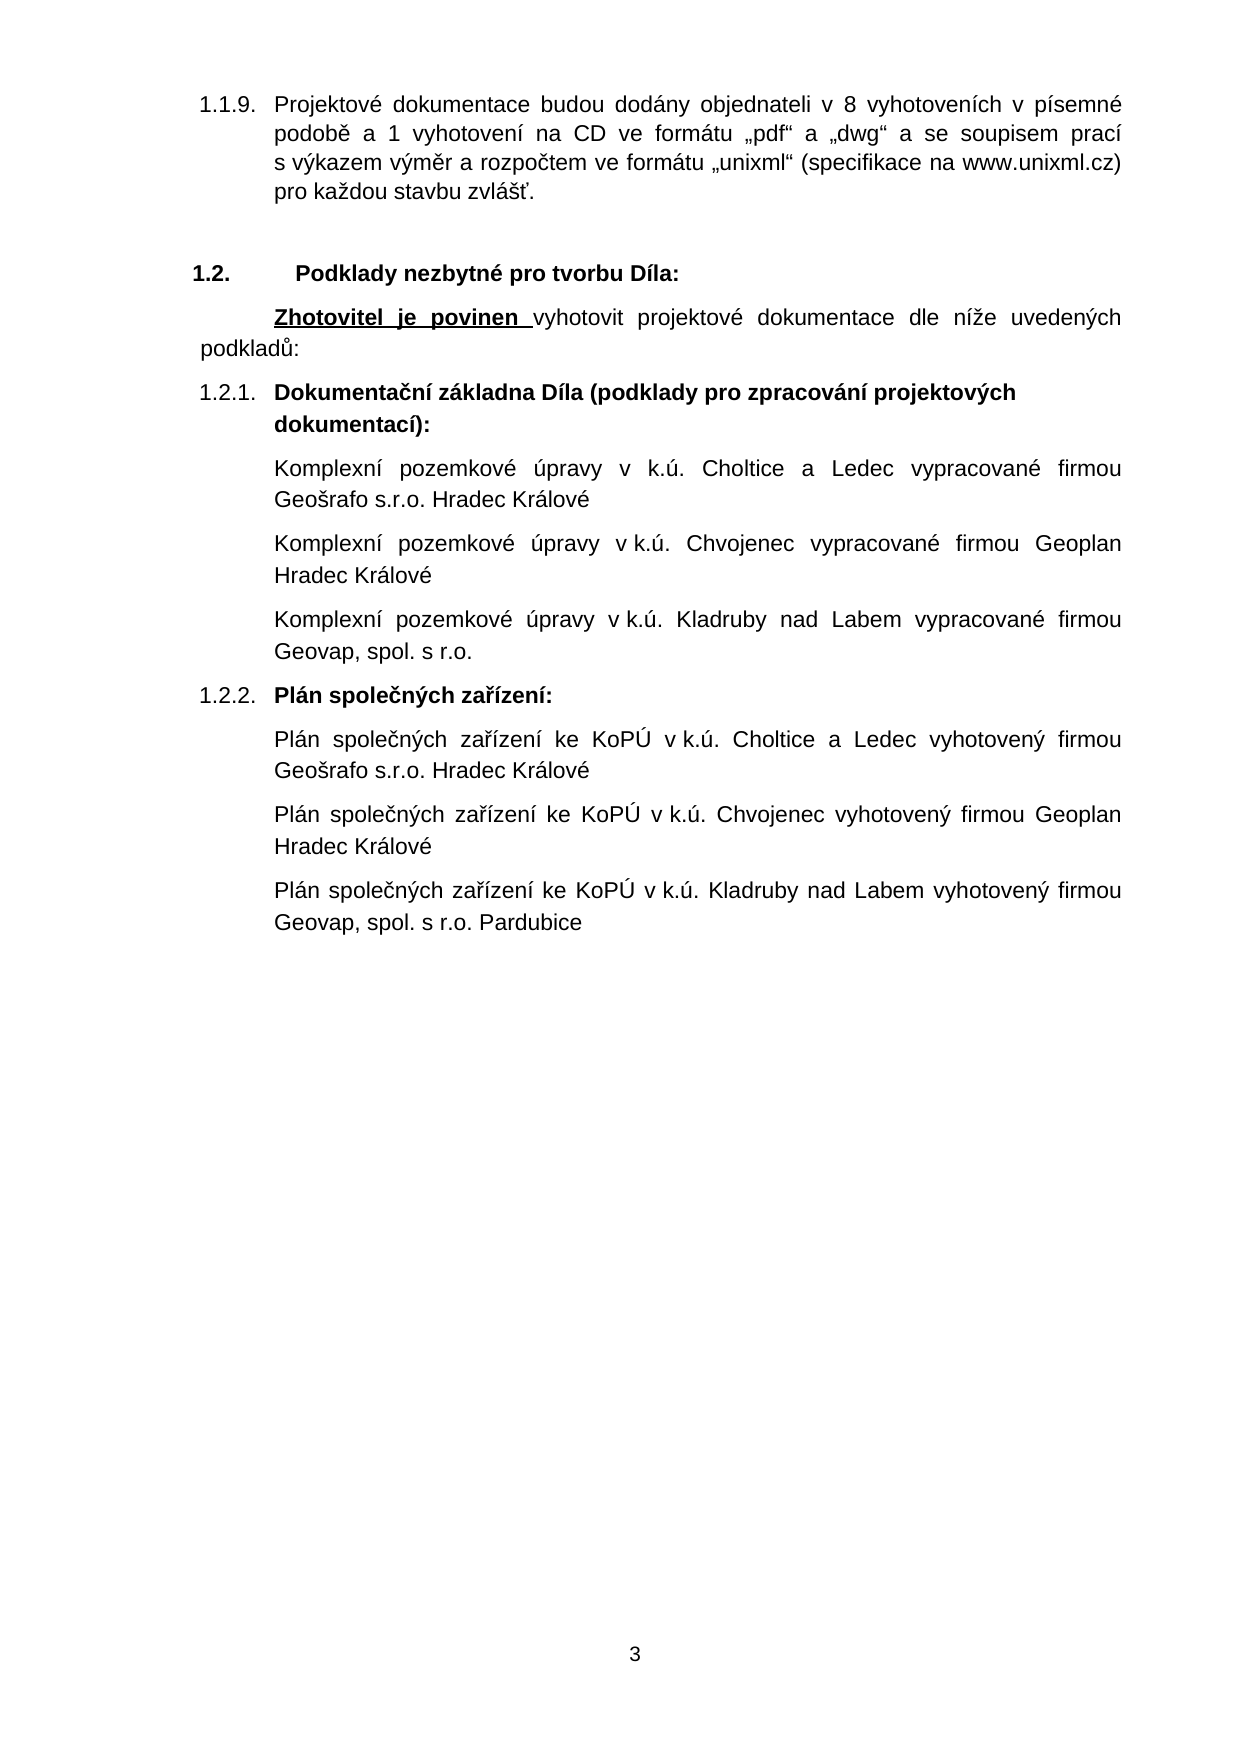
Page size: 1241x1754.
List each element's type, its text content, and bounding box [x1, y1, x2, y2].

list Plán společných zařízení ke KoPÚ v k.ú. Chvojenec vyhotovený firmou Geoplan Hradec Králové [274, 801, 1122, 859]
list Plán společných zařízení: [199, 682, 1122, 708]
list Komplexní pozemkové úpravy v k.ú. Kladruby nad Labem vypracované firmou Geovap, spol. s r.o. [274, 606, 1122, 664]
list Dokumentační základna Díla (podklady pro zpracování projektových dokumentací): [199, 379, 1122, 437]
list Projektové dokumentace budou dodány objednateli v 8 vyhotoveních v písemné podobě a 1 vyhotovení na CD ve formátu „pdf“ a „dwg“ a se soupisem prací s výkazem výměr a rozpočtem ve formátu „unixml“ (specifikace na www.unixml.cz) pro každou stavbu zvlášť. [199, 89, 1122, 205]
list Komplexní pozemkové úpravy v k.ú. Chvojenec vypracované firmou Geoplan Hradec Králové [274, 530, 1122, 588]
list Zhotovitel je povinen vyhotovit projektové dokumentace dle níže uvedených podkladů: [200, 303, 1122, 361]
list Plán společných zařízení ke KoPÚ v k.ú. Kladruby nad Labem vyhotovený firmou Geovap, spol. s r.o. Pardubice [274, 877, 1122, 935]
list Podklady nezbytné pro tvorbu Díla: [192, 259, 1122, 286]
list Komplexní pozemkové úpravy v k.ú. Choltice a Ledec vypracované firmou Geošrafo s.r.o. Hradec Králové [274, 455, 1122, 513]
list Plán společných zařízení ke KoPÚ v k.ú. Choltice a Ledec vyhotovený firmou Geošrafo s.r.o. Hradec Králové [274, 726, 1122, 784]
